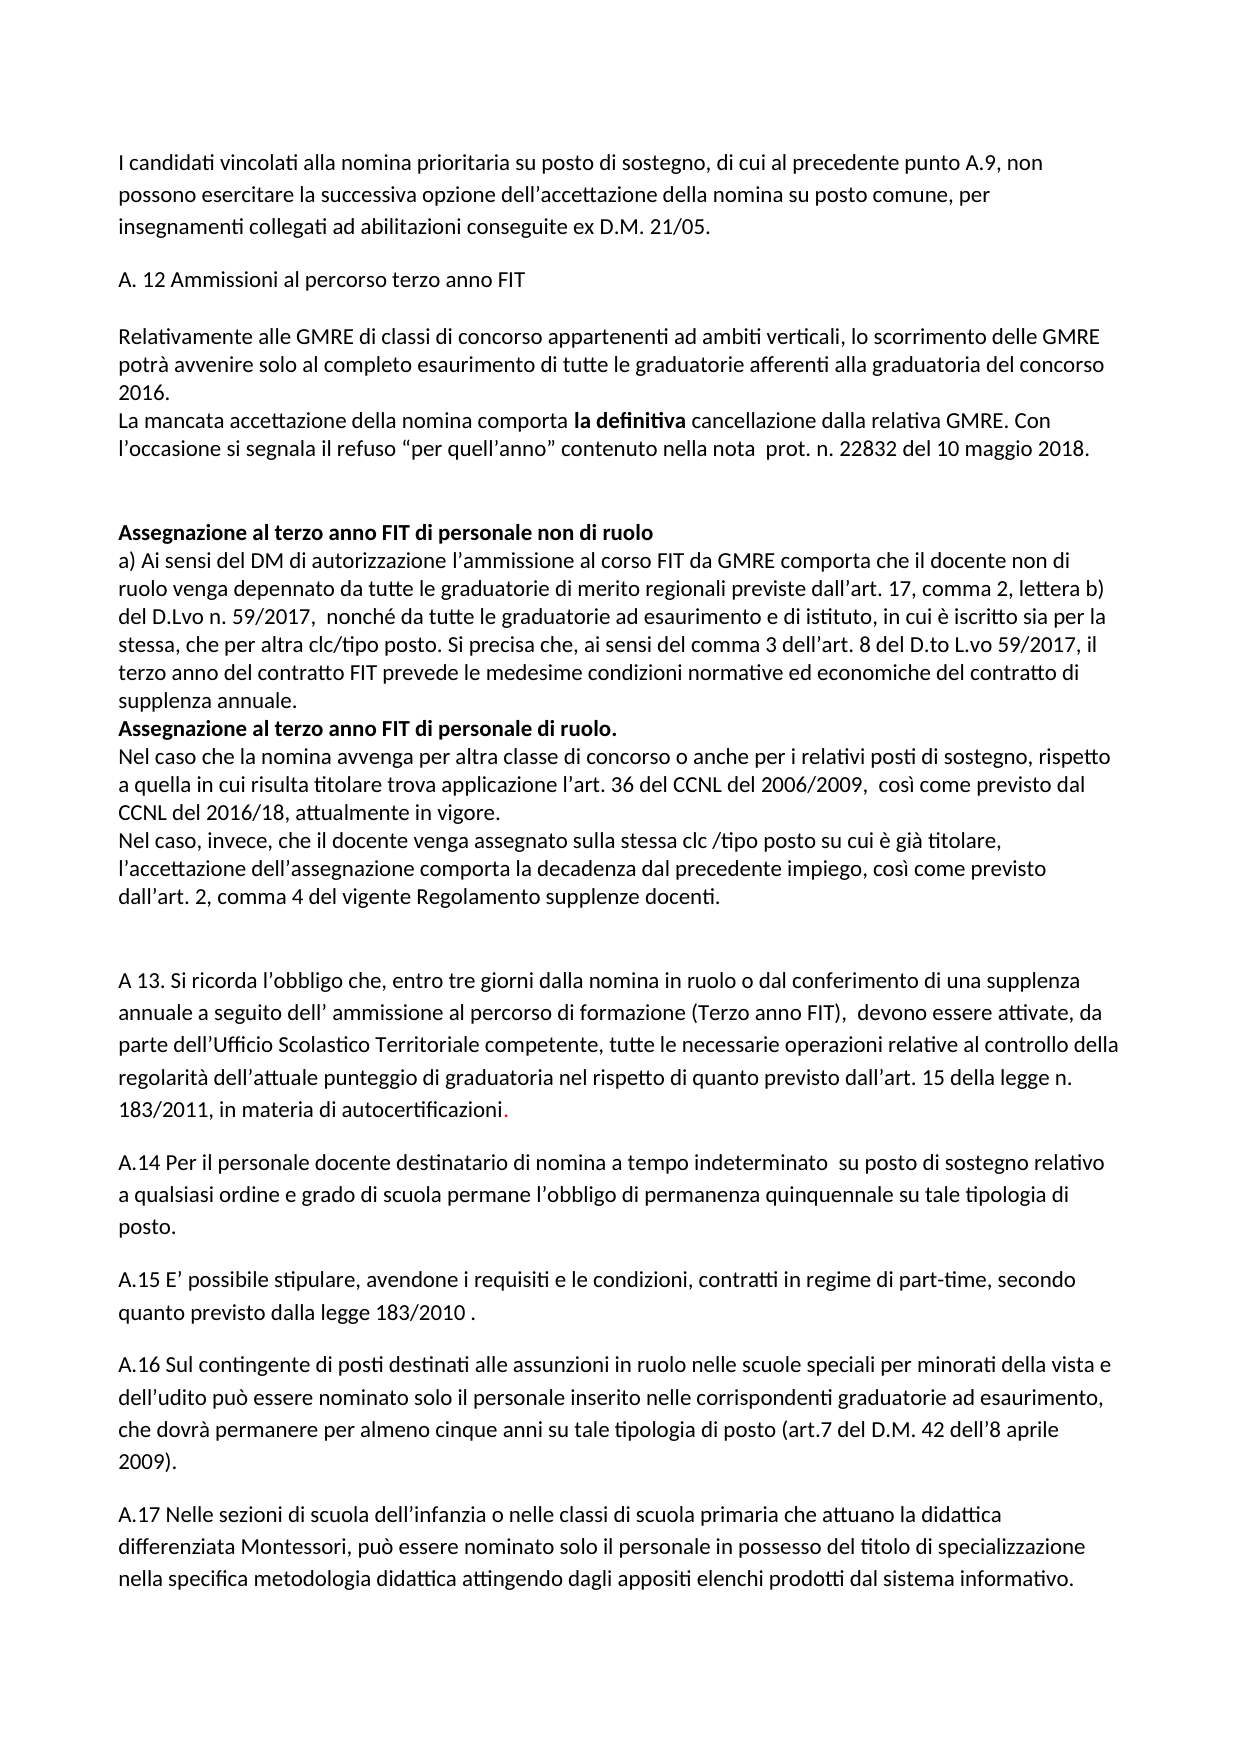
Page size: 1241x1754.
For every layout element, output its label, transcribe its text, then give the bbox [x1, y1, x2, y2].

text A.17 Nelle sezioni di scuola dell’infanzia o nelle classi di scuola primaria che attuano la didattica differenziata Montessori, può essere nominato solo il personale in possesso del titolo di specializzazione nella specifica metodologia didattica attingendo dagli appositi elenchi prodotti dal sistema informativo. [118, 1500, 1122, 1593]
text a) Ai sensi del DM di autorizzazione l’ammissione al corso FIT da GMRE comporta che il docente non di ruolo venga depennato da tutte le graduatorie di merito regionali previste dall’art. 17, comma 2, lettera b) del D.Lvo n. 59/2017, nonché da tutte le graduatorie ad esaurimento e di istituto, in cui è iscritto sia per la stessa, che per altra clc/tipo posto. Si precisa che, ai sensi del comma 3 dell’art. 8 del D.to L.vo 59/2017, il terzo anno del contratto FIT prevede le medesime condizioni normative ed economiche del contratto di supplenza annuale. [118, 546, 1122, 714]
text A.16 Sul contingente di posti destinati alle assunzioni in ruolo nelle scuole speciali per minorati della vista e dell’udito può essere nominato solo il personale inserito nelle corrispondenti graduatorie ad esaurimento, che dovrà permanere per almeno cinque anni su tale tipologia di posto (art.7 del D.M. 42 dell’8 aprile 2009). [118, 1351, 1122, 1475]
text Assegnazione al terzo anno FIT di personale non di ruolo [118, 518, 1122, 546]
text Nel caso, invece, che il docente venga assegnato sulla stessa clc /tipo posto su cui è già titolare, l’accettazione dell’assegnazione comporta la decadenza dal precedente impiego, così come previsto dall’art. 2, comma 4 del vigente Regolamento supplenze docenti. [118, 826, 1122, 910]
text Nel caso che la nomina avvenga per altra classe di concorso o anche per i relativi posti di sostegno, rispetto a quella in cui risulta titolare trova applicazione l’art. 36 del CCNL del 2006/2009, così come previsto dal CCNL del 2016/18, attualmente in vigore. [118, 742, 1122, 826]
text Assegnazione al terzo anno FIT di personale di ruolo. [118, 714, 1122, 742]
text A.15 E’ possibile stipulare, avendone i requisiti e le condizioni, contratti in regime di part-time, secondo quanto previsto dalla legge 183/2010 . [118, 1265, 1122, 1326]
text La mancata accettazione della nomina comporta la definitiva cancellazione dalla relativa GMRE. Con l’occasione si segnala il refuso “per quell’anno” contenuto nella nota prot. n. 22832 del 10 maggio 2018. [118, 406, 1122, 462]
text A 13. Si ricorda l’obbligo che, entro tre giorni dalla nomina in ruolo o dal conferimento di una supplenza annuale a seguito dell’ ammissione al percorso di formazione (Terzo anno FIT), devono essere attivate, da parte dell’Ufficio Scolastico Territoriale competente, tutte le necessarie operazioni relative al controllo della regolarità dell’attuale punteggio di graduatoria nel rispetto di quanto previsto dall’art. 15 della legge n. 183/2011, in materia di autocertificazioni. [118, 966, 1122, 1123]
text I candidati vincolati alla nomina prioritaria su posto di sostegno, di cui al precedente punto A.9, non possono esercitare la successiva opzione dell’accettazione della nomina su posto comune, per insegnamenti collegati ad abilitazioni conseguite ex D.M. 21/05. [118, 148, 1122, 240]
text A.14 Per il personale docente destinatario di nomina a tempo indeterminato su posto di sostegno relativo a qualsiasi ordine e grado di scuola permane l’obbligo di permanenza quinquennale su tale tipologia di posto. [118, 1148, 1122, 1240]
text Relativamente alle GMRE di classi di concorso appartenenti ad ambiti verticali, lo scorrimento delle GMRE potrà avvenire solo al completo esaurimento di tutte le graduatorie afferenti alla graduatoria del concorso 2016. [118, 322, 1122, 406]
text A. 12 Ammissioni al percorso terzo anno FIT [118, 265, 1122, 293]
